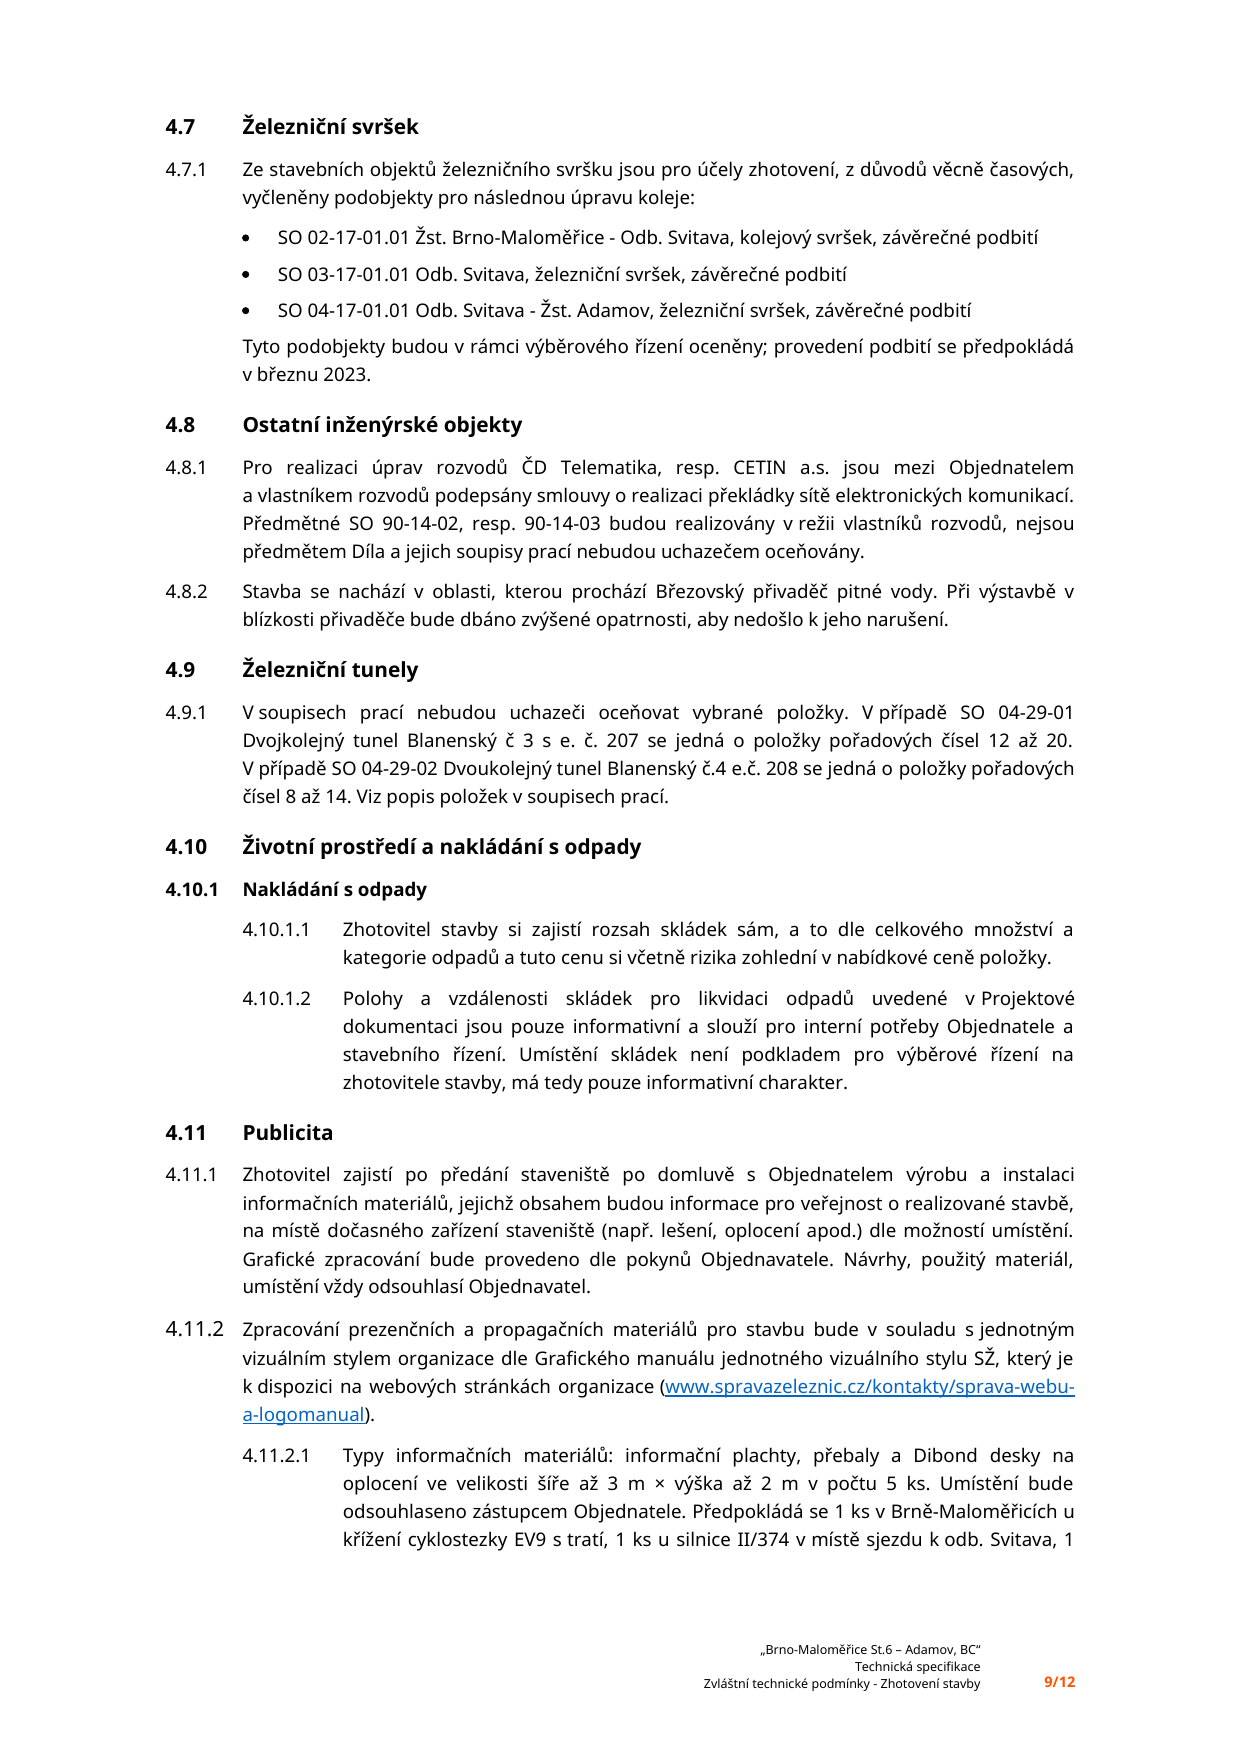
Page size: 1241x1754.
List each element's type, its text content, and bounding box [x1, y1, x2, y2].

text V soupisech prací nebudou uchazeči oceňovat vybrané položky. V případě SO 04-29-01 Dvojkolejný tunel Blanenský č 3 s e. č. 207 se jedná o položky pořadových čísel 12 až 20. V případě SO 04-29-02 Dvoukolejný tunel Blanenský č.4 e.č. 208 se jedná o položky pořadových čísel 8 až 14. Viz popis položek v soupisech prací. [165, 699, 1075, 809]
text Polohy a vzdálenosti skládek pro likvidaci odpadů uvedené v Projektové dokumentaci jsou pouze informativní a slouží pro interní potřeby Objednatele a stavebního řízení. Umístění skládek není podkladem pro výběrové řízení na zhotovitele stavby, má tedy pouze informativní charakter. [242, 985, 1075, 1095]
text SO 02-17-01.01 Žst. Brno-Maloměřice - Odb. Svitava, kolejový svršek, závěrečné podbití [242, 224, 1075, 250]
text Železniční tunely [165, 656, 1075, 684]
text Publicita [165, 1118, 1075, 1146]
text Stavba se nachází v oblasti, kterou prochází Březovský přivaděč pitné vody. Při výstavbě v blízkosti přivaděče bude dbáno zvýšené opatrnosti, aby nedošlo k jeho narušení. [165, 579, 1075, 632]
list Ze stavebních objektů železničního svršku jsou pro účely zhotovení, z důvodů věcně časových, vyčleněny podobjekty pro následnou úpravu koleje: [165, 156, 1075, 209]
text Tyto podobjekty budou v rámci výběrového řízení oceněny; provedení podbití se předpokládá v březnu 2023. [242, 333, 1075, 387]
text SO 04-17-01.01 Odb. Svitava - Žst. Adamov, železniční svršek, závěrečné podbití [242, 297, 1075, 323]
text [242, 1442, 1075, 1551]
text Zhotovitel zajistí po předání staveniště po domluvě s Objednatelem výrobu a instalaci informačních materiálů, jejichž obsahem budou informace pro veřejnost o realizované stavbě, na místě dočasného zařízení staveniště (např. lešení, oplocení apod.) dle možností umístění. Grafické zpracování bude provedeno dle pokynů Objednavatele. Návrhy, použitý materiál, umístění vždy odsouhlasí Objednavatel. [165, 1162, 1075, 1299]
text Nakládání s odpady [165, 876, 1075, 902]
text Zpracování prezenčních a propagačních materiálů pro stavbu bude v souladu s jednotným vizuálním stylem organizace dle Grafického manuálu jednotného vizuálního stylu SŽ, který je k dispozici na webových stránkách organizace (www.spravazeleznic.cz/kontakty/sprava-webu-a-logomanual). [165, 1314, 1075, 1427]
text Životní prostředí a nakládání s odpady [165, 832, 1075, 861]
text Pro realizaci úprav rozvodů ČD Telematika, resp. CETIN a.s. jsou mezi Objednatelem a vlastníkem rozvodů podepsány smlouvy o realizaci překládky sítě elektronických komunikací. Předmětné SO 90-14-02, resp. 90-14-03 budou realizovány v režii vlastníků rozvodů, nejsou předmětem Díla a jejich soupisy prací nebudou uchazečem oceňovány. [165, 454, 1075, 564]
text SO 03-17-01.01 Odb. Svitava, železniční svršek, závěrečné podbití [242, 261, 1075, 286]
list Železniční svršek [165, 112, 1075, 141]
text Ostatní inženýrské objekty [165, 410, 1075, 439]
text Zhotovitel stavby si zajistí rozsah skládek sám, a to dle celkového množství a kategorie odpadů a tuto cenu si včetně rizika zohlední v nabídkové ceně položky. [242, 917, 1075, 970]
